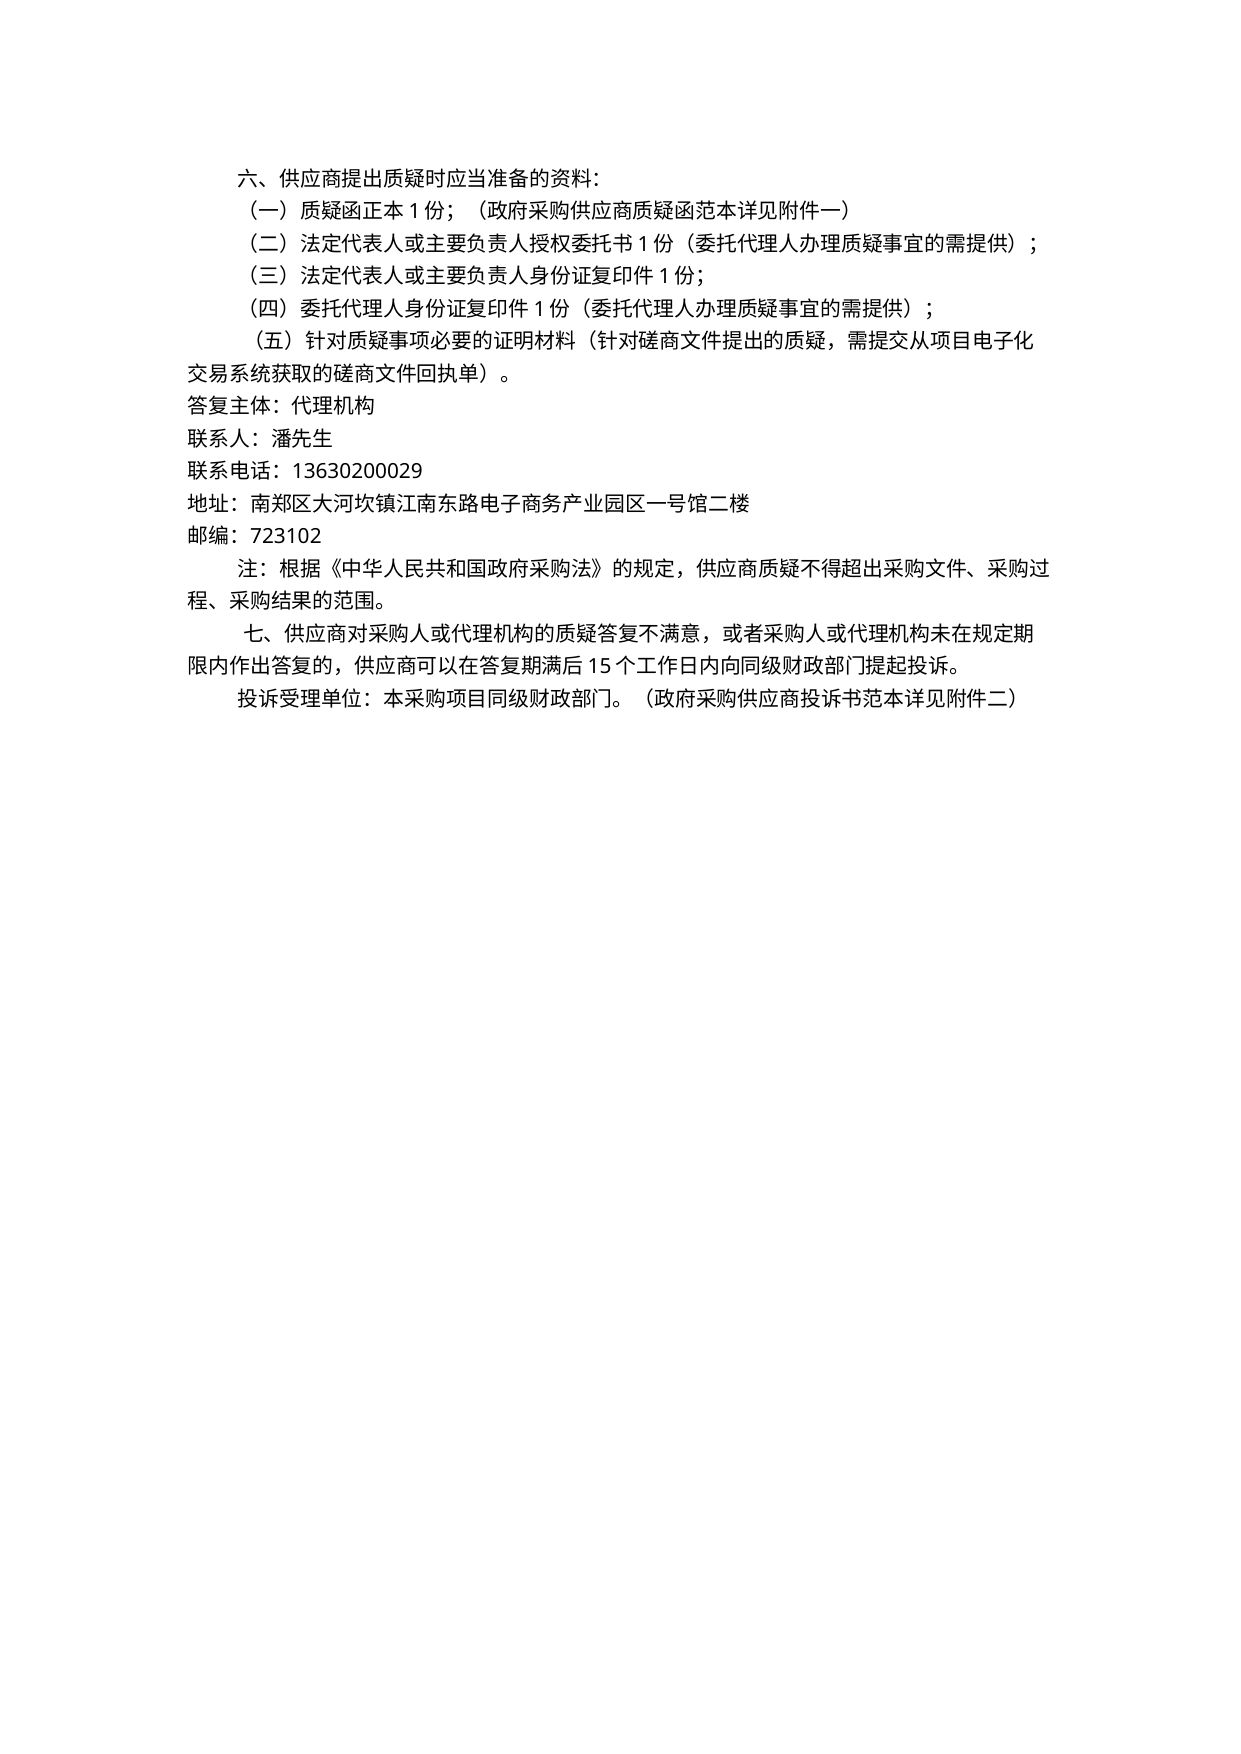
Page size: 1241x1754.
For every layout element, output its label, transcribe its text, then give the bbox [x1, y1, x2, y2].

text 七、供应商对采购人或代理机构的质疑答复不满意，或者采购人或代理机构未在规定期限内作出答复的，供应商可以在答复期满后15个工作日内向同级财政部门提起投诉。 [187, 617, 1053, 682]
text 六、供应商提出质疑时应当准备的资料： [187, 162, 1053, 194]
text （五）针对质疑事项必要的证明材料（针对磋商文件提出的质疑，需提交从项目电子化交易系统获取的磋商文件回执单）。 [187, 324, 1053, 389]
text 投诉受理单位：本采购项目同级财政部门。（政府采购供应商投诉书范本详见附件二） [187, 682, 1053, 714]
text （二）法定代表人或主要负责人授权委托书1份（委托代理人办理质疑事宜的需提供）； [187, 227, 1053, 259]
text 联系电话：13630200029 [187, 454, 1053, 487]
text 地址：南郑区大河坎镇江南东路电子商务产业园区一号馆二楼 [187, 487, 1053, 519]
text 联系人：潘先生 [187, 422, 1053, 454]
text （一）质疑函正本1份；（政府采购供应商质疑函范本详见附件一） [187, 194, 1053, 227]
text 邮编：723102 [187, 519, 1053, 552]
text 注：根据《中华人民共和国政府采购法》的规定，供应商质疑不得超出采购文件、采购过程、采购结果的范围。 [187, 552, 1053, 617]
text 答复主体：代理机构 [187, 389, 1053, 422]
text （四）委托代理人身份证复印件1份（委托代理人办理质疑事宜的需提供）； [187, 292, 1053, 324]
text （三）法定代表人或主要负责人身份证复印件1份； [187, 259, 1053, 292]
